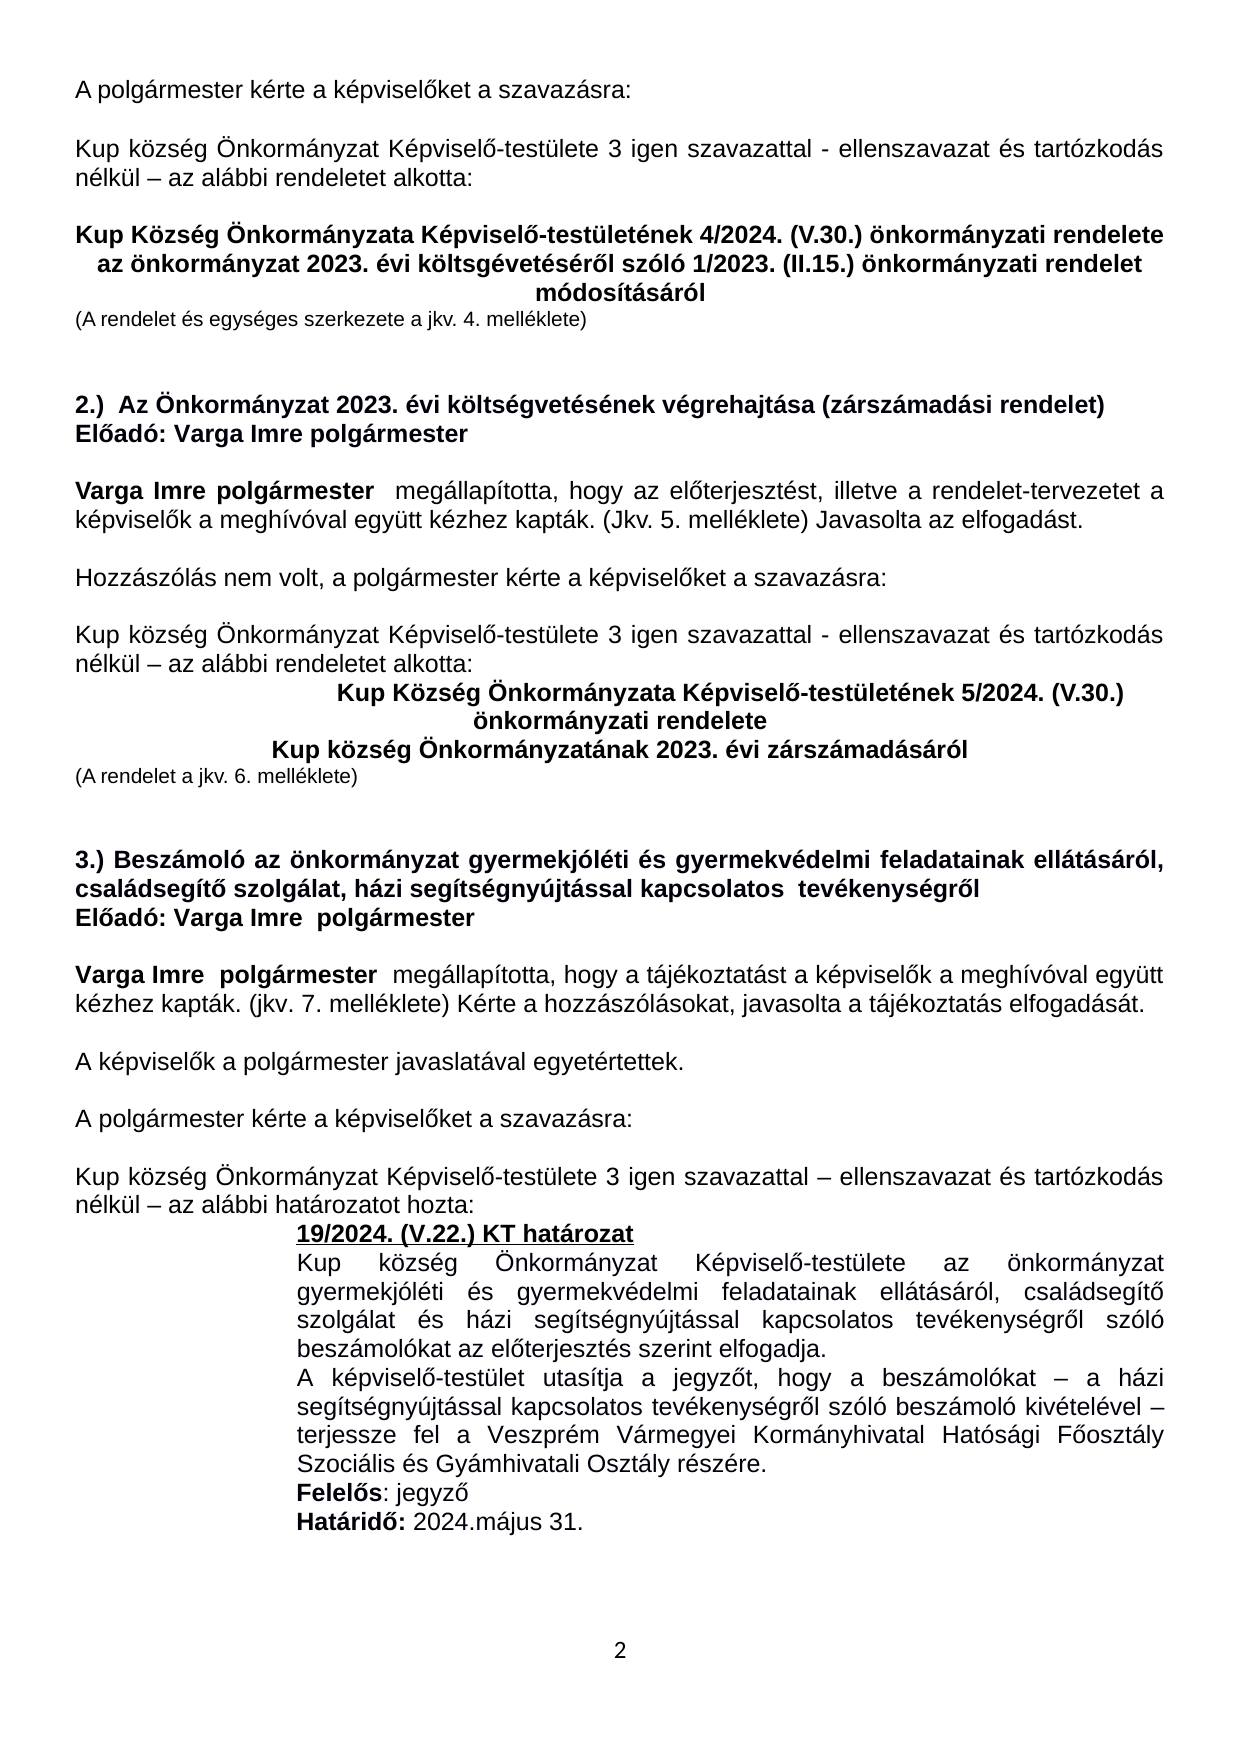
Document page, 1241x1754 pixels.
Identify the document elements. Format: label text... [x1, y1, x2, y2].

text Kup község Önkormányzat Képviselő-testülete 3 igen szavazattal - ellenszavazat és tartózkodás nélkül – az alábbi rendeletet alkotta: [75, 620, 1165, 677]
text Varga Imre polgármester megállapította, hogy a tájékoztatást a képviselők a meghívóval együtt kézhez kapták. (jkv. 7. melléklete) Kérte a hozzászólásokat, javasolta a tájékoztatás elfogadását. [75, 960, 1165, 1018]
text az önkormányzat 2023. évi költsgévetéséről szóló 1/2023. (II.15.) önkormányzati rendelet módosításáról [75, 249, 1165, 307]
text 19/2024. (V.22.) KT határozat [75, 1219, 1165, 1248]
text A polgármester kérte a képviselőket a szavazásra: [75, 1104, 1165, 1133]
text Varga Imre polgármester megállapította, hogy az előterjesztést, illetve a rendelet-tervezetet a képviselők a meghívóval együtt kézhez kapták. (Jkv. 5. melléklete) Javasolta az elfogadást. [75, 476, 1165, 534]
text Kup község Önkormányzatának 2023. évi zárszámadásáról [75, 735, 1165, 764]
text Kup Község Önkormányzata Képviselő-testületének 5/2024. (V.30.) önkormányzati rendelete [75, 677, 1165, 735]
text Előadó: Varga Imre polgármester [75, 419, 1165, 447]
text Előadó: Varga Imre polgármester [75, 903, 1165, 931]
text Kup Község Önkormányzata Képviselő-testületének 4/2024. (V.30.) önkormányzati rendelete [75, 221, 1165, 249]
text Kup község Önkormányzat Képviselő-testülete 3 igen szavazattal - ellenszavazat és tartózkodás nélkül – az alábbi rendeletet alkotta: [75, 134, 1165, 192]
text Felelős: jegyző [222, 1478, 1165, 1506]
text A képviselő-testület utasítja a jegyzőt, hogy a beszámolókat – a házi segítségnyújtással kapcsolatos tevékenységről szóló beszámoló kivételével – terjessze fel a Veszprém Vármegyei Kormányhivatal Hatósági Főosztály Szociális és Gyámhivatali Osztály részére. [297, 1363, 1165, 1478]
text Kup község Önkormányzat Képviselő-testülete az önkormányzat gyermekjóléti és gyermekvédelmi feladatainak ellátásáról, családsegítő szolgálat és házi segítségnyújtással kapcsolatos tevékenységről szóló beszámolókat az előterjesztés szerint elfogadja. [297, 1248, 1165, 1363]
text Kup község Önkormányzat Képviselő-testülete 3 igen szavazattal – ellenszavazat és tartózkodás nélkül – az alábbi határozatot hozta: [75, 1161, 1165, 1219]
text Hozzászólás nem volt, a polgármester kérte a képviselőket a szavazásra: [75, 562, 1165, 591]
text (A rendelet és egységes szerkezete a jkv. 4. melléklete) [75, 307, 1165, 331]
text Határidő: 2024.május 31. [222, 1506, 1165, 1535]
text (A rendelet a jkv. 6. melléklete) [75, 764, 1165, 788]
text 3.) Beszámoló az önkormányzat gyermekjóléti és gyermekvédelmi feladatainak ellátásáról, családsegítő szolgálat, házi segítségnyújtással kapcsolatos tevékenységről [75, 845, 1165, 903]
text A képviselők a polgármester javaslatával egyetértettek. [75, 1046, 1165, 1075]
text 2.) Az Önkormányzat 2023. évi költségvetésének végrehajtása (zárszámadási rendelet) [75, 390, 1165, 419]
text A polgármester kérte a képviselőket a szavazásra: [75, 75, 1165, 104]
